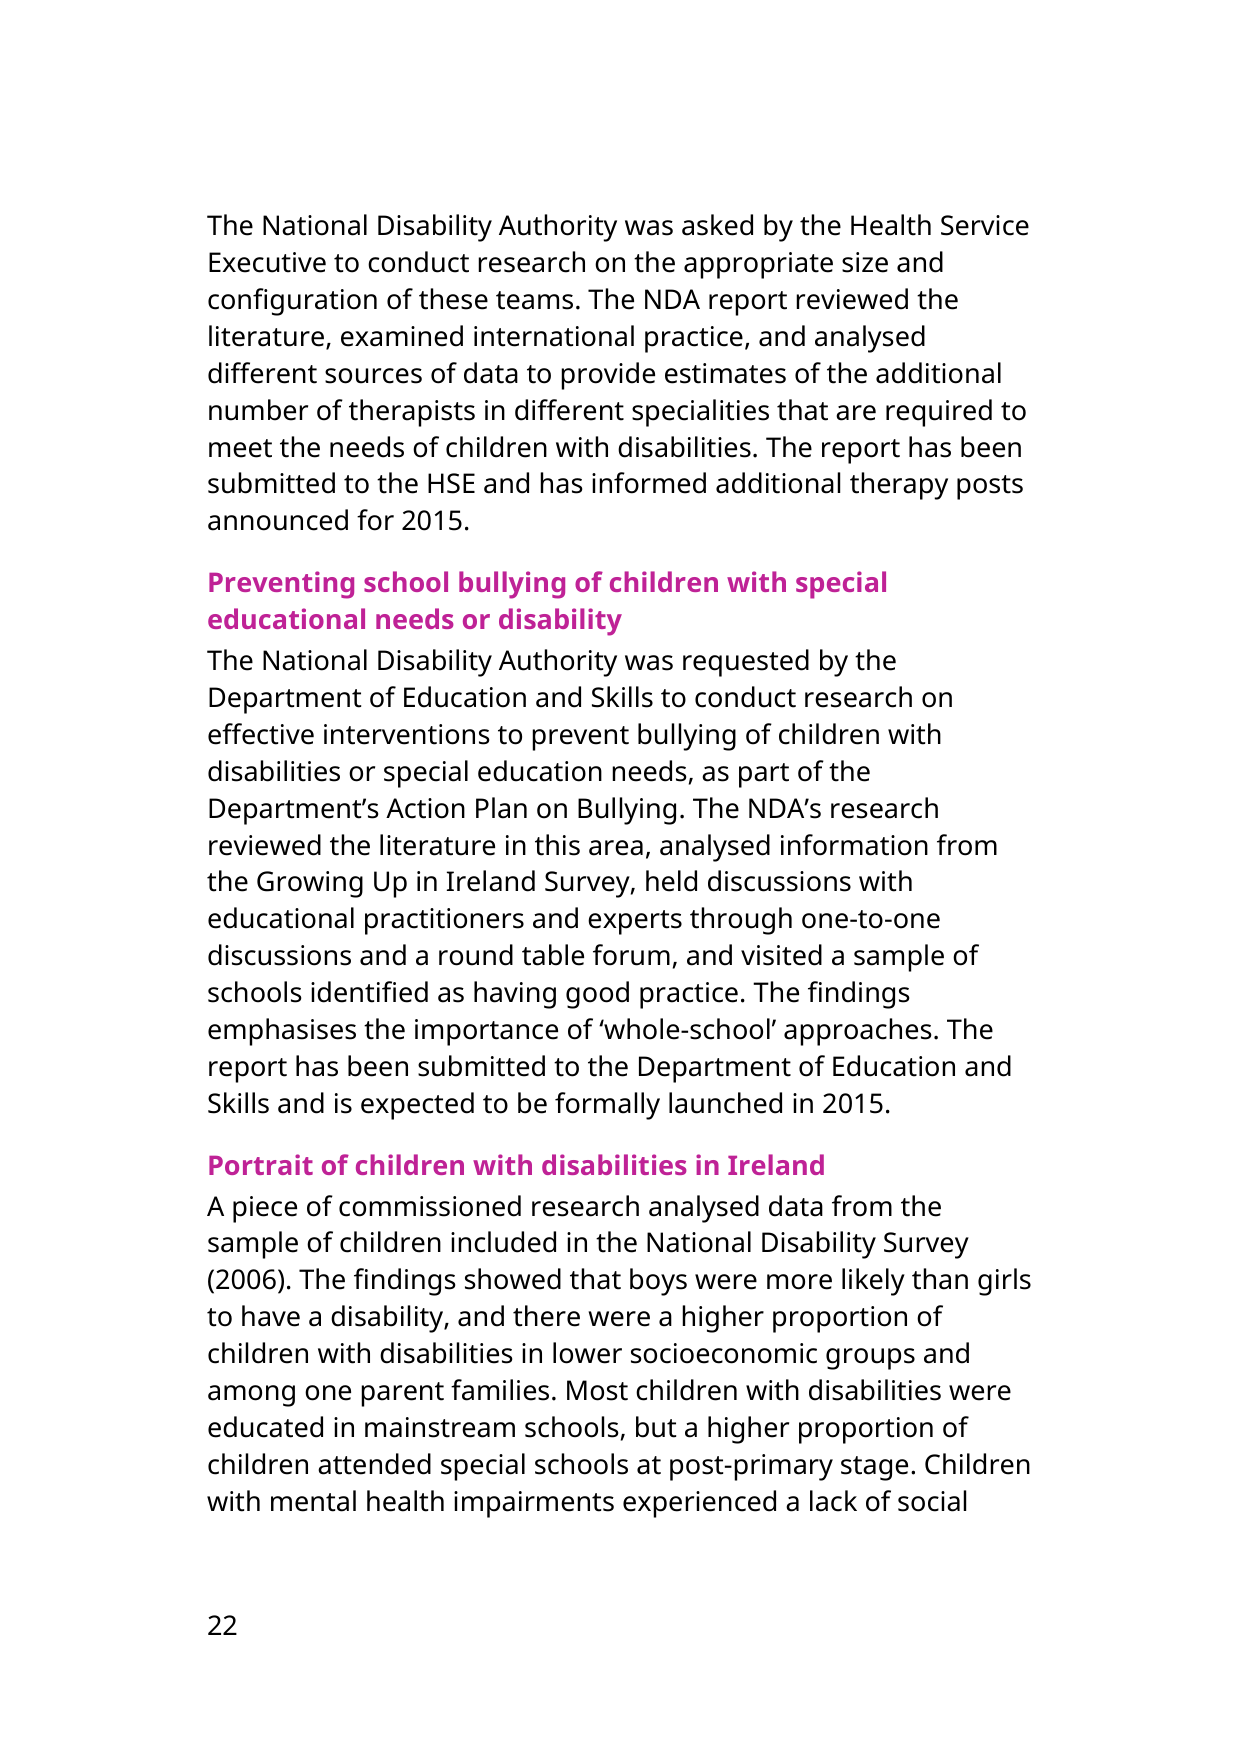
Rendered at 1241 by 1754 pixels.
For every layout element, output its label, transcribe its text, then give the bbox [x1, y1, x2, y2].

subtitle Portrait of children with disabilities in Ireland [207, 1146, 1033, 1183]
text The National Disability Authority was requested by the Department of Education and Skills to conduct research on effective interventions to prevent bullying of children with disabilities or special education needs, as part of the Department’s Action Plan on Bullying. The NDA’s research reviewed the literature in this area, analysed information from the Growing Up in Ireland Survey, held discussions with educational practitioners and experts through one-to-one discussions and a round table forum, and visited a sample of schools identified as having good practice. The findings emphasises the importance of ‘whole-school’ approaches. The report has been submitted to the Department of Education and Skills and is expected to be formally launched in 2015. [207, 642, 1033, 1121]
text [207, 1187, 1033, 1519]
subtitle Preventing school bullying of children with special educational needs or disability [207, 564, 1033, 637]
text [207, 207, 1033, 539]
